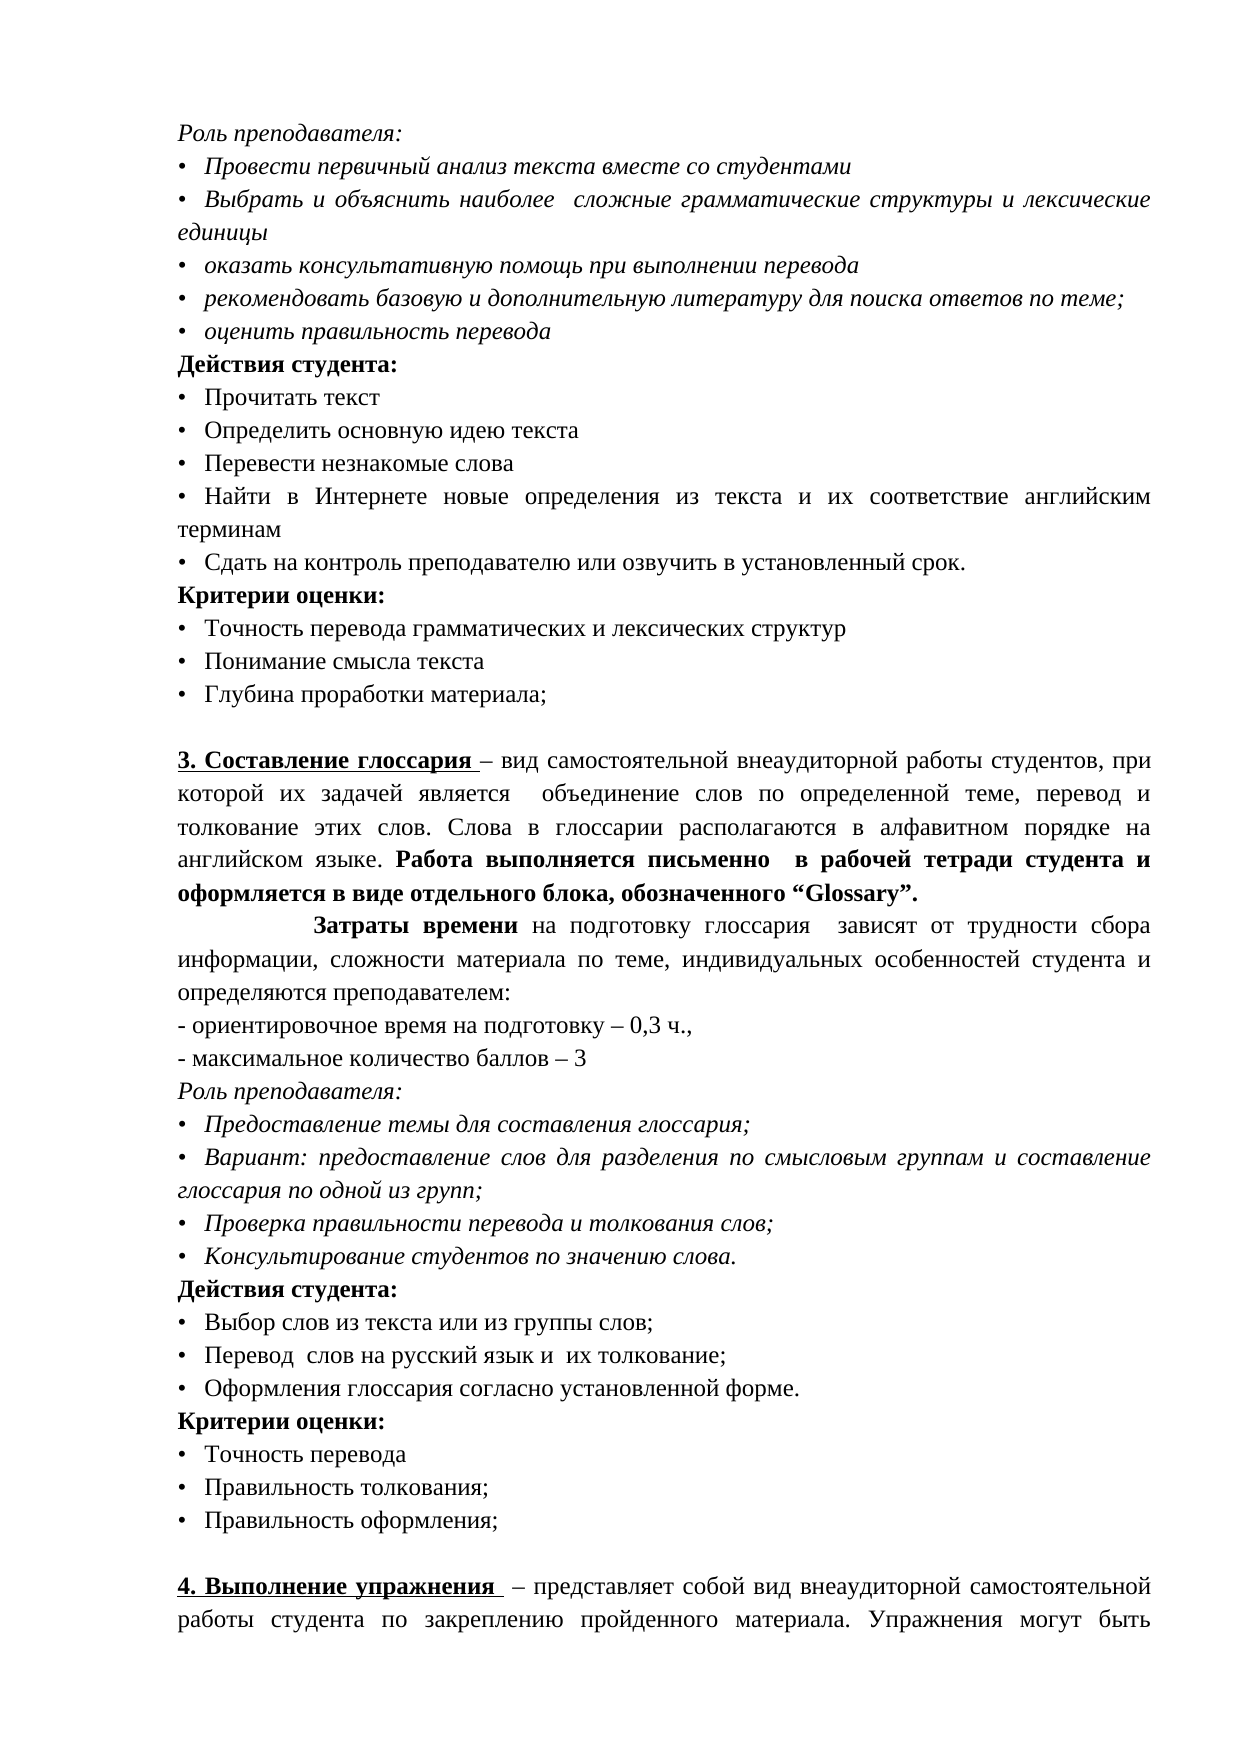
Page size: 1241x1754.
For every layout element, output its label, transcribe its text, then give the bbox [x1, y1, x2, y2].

list Правильность толкования; [177, 1472, 1152, 1501]
list Правильность оформления; [177, 1505, 1152, 1534]
list рекомендовать базовую и дополнительную литературу для поиска ответов по теме; [177, 283, 1152, 312]
list Вариант: предоставление слов для разделения по смысловым группам и составление глоссария по одной из групп; [177, 1142, 1152, 1203]
text Роль преподавателя: [177, 118, 1152, 147]
list Провести первичный анализ текста вместе со студентами [177, 151, 1152, 180]
list Точность перевода грамматических и лексических структур [177, 613, 1152, 642]
list Сдать на контроль преподавателю или озвучить в установленный срок. [177, 547, 1152, 576]
text - максимальное количество баллов – 3 [177, 1043, 1152, 1071]
list оказать консультативную помощь при выполнении перевода [177, 250, 1152, 279]
list Выбрать и объяснить наиболее сложные грамматические структуры и лексические единицы [177, 184, 1152, 246]
list Перевод слов на русский язык и их толкование; [177, 1340, 1152, 1369]
text Затраты времени на подготовку глоссария зависят от трудности сбора информации, сложности материала по теме, индивидуальных особенностей студента и определяются преподавателем: [177, 911, 1152, 1005]
text Действия студента: [177, 349, 1152, 378]
list Определить основную идею текста [177, 415, 1152, 444]
text - ориентировочное время на подготовку – 0,3 ч., [177, 1010, 1152, 1038]
text Действия студента: [177, 1274, 1152, 1303]
text Критерии оценки: [177, 580, 1152, 609]
list Предоставление темы для составления глоссария; [177, 1109, 1152, 1137]
list Найти в Интернете новые определения из текста и их соответствие английским терминам [177, 481, 1152, 543]
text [177, 1571, 1152, 1633]
text 3. Составление глоссария – вид самостоятельной внеаудиторной работы студентов, при которой их задачей является объединение слов по определенной теме, перевод и толкование этих слов. Слова в глоссарии располагаются в алфавитном порядке на английском языке. Работа выполняется письменно в рабочей тетради студента и оформляется в виде отдельного блока, обозначенного “Glossary”. [177, 746, 1152, 906]
text Роль преподавателя: [177, 1076, 1152, 1104]
list Глубина проработки материала; [177, 679, 1152, 708]
list Оформления глоссария согласно установленной форме. [177, 1373, 1152, 1402]
list Понимание смысла текста [177, 646, 1152, 675]
list Проверка правильности перевода и толкования слов; [177, 1208, 1152, 1237]
list оценить правильность перевода [177, 316, 1152, 345]
text Критерии оценки: [177, 1406, 1152, 1435]
list Прочитать текст [177, 382, 1152, 411]
list Консультирование студентов по значению слова. [177, 1241, 1152, 1269]
list Перевести незнакомые слова [177, 448, 1152, 477]
list Точность перевода [177, 1439, 1152, 1468]
list Выбор слов из текста или из группы слов; [177, 1307, 1152, 1336]
